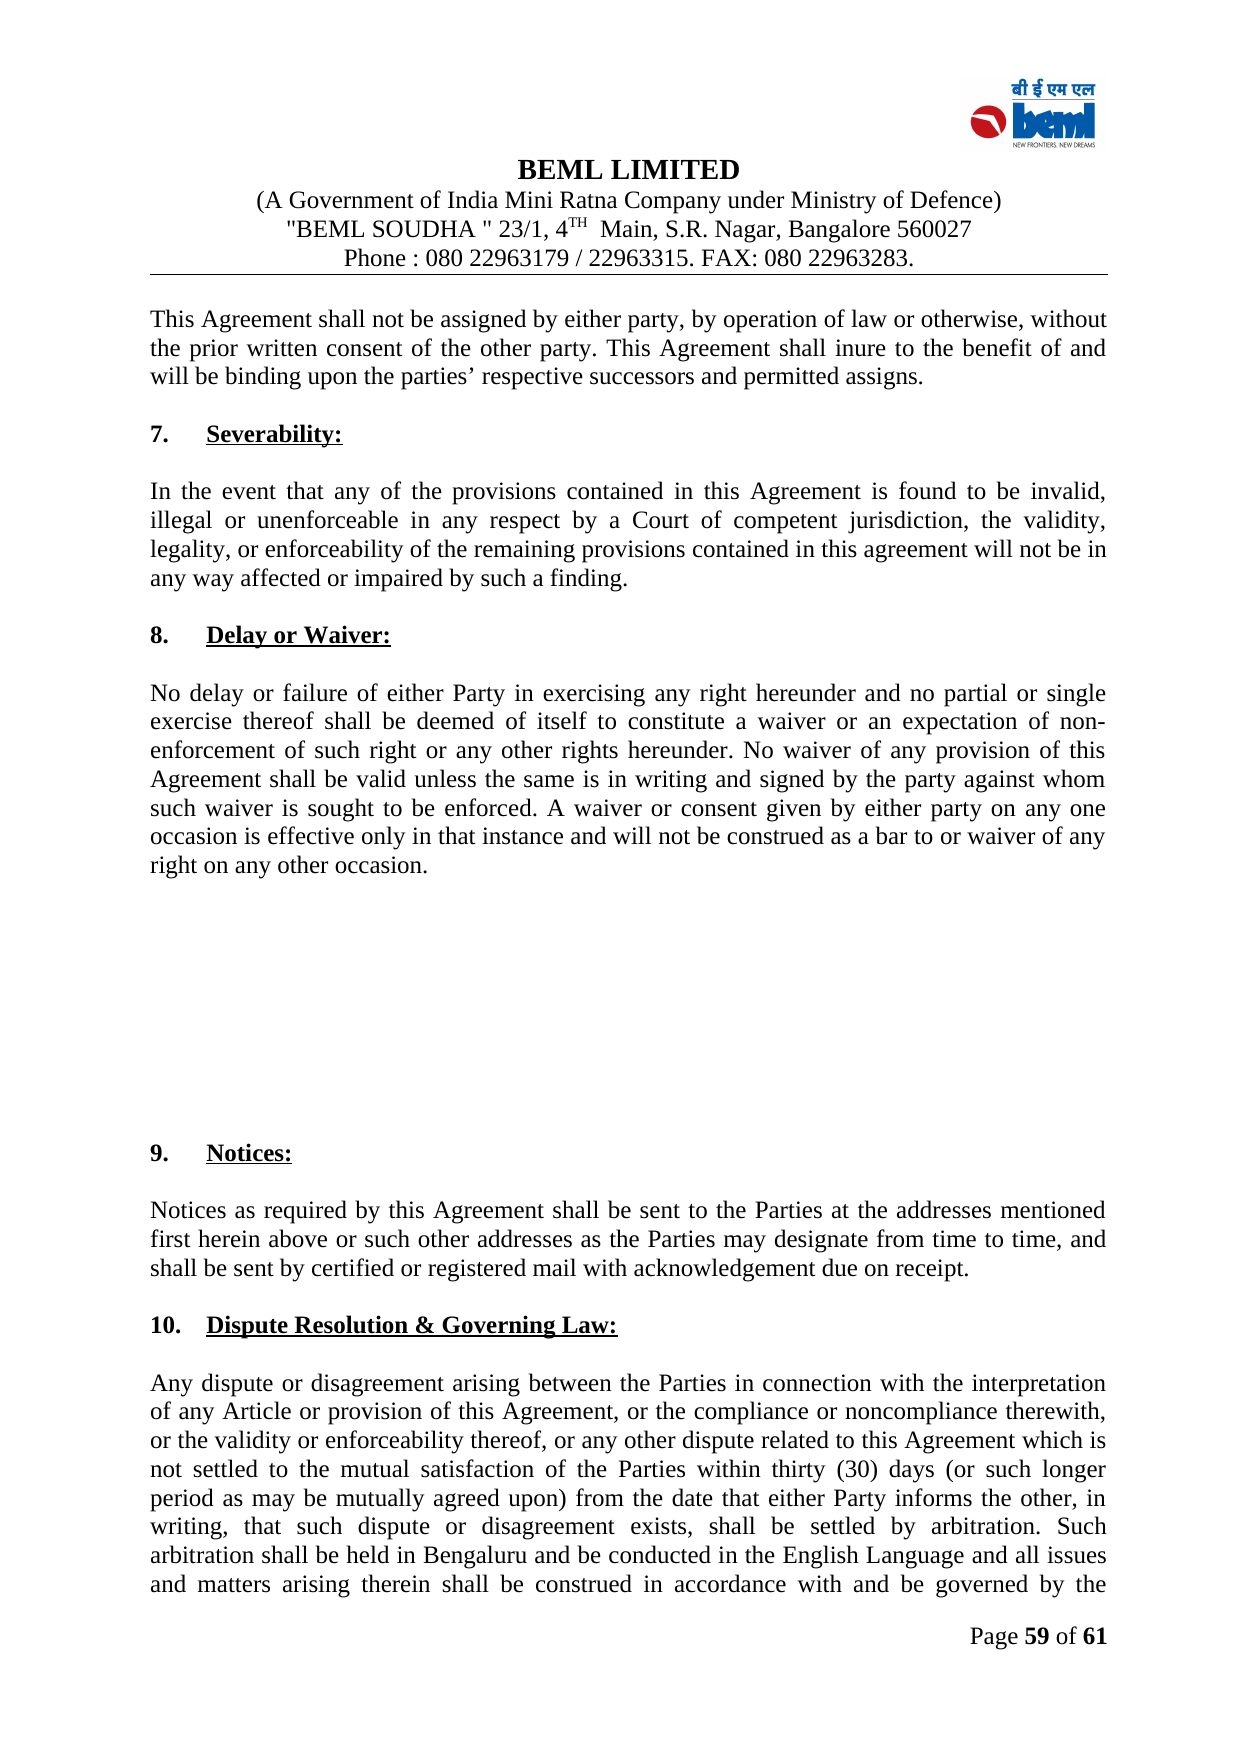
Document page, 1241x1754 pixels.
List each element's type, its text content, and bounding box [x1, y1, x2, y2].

list Notices: [150, 1138, 1108, 1166]
text Notices as required by this Agreement shall be sent to the Parties at the addresses mentioned first herein above or such other addresses as the Parties may designate from time to time, and shall be sent by certified or registered mail with acknowledgement due on receipt. [150, 1195, 1108, 1281]
list Dispute Resolution & Governing Law: [150, 1310, 1108, 1339]
text In the event that any of the provisions contained in this Agreement is found to be invalid, illegal or unenforceable in any respect by a Court of competent jurisdiction, the validity, legality, or enforceability of the remaining provisions contained in this agreement will not be in any way affected or impaired by such a finding. [150, 476, 1108, 591]
text This Agreement shall not be assigned by either party, by operation of law or otherwise, without the prior written consent of the other party. This Agreement shall inure to the benefit of and will be binding upon the parties’ respective successors and permitted assigns. [150, 304, 1108, 390]
picture [958, 75, 1108, 152]
list Delay or Waiver: [150, 620, 1108, 649]
text No delay or failure of either Party in exercising any right hereunder and no partial or single exercise thereof shall be deemed of itself to constitute a waiver or an expectation of non-enforcement of such right or any other rights hereunder. No waiver of any provision of this Agreement shall be valid unless the same is in writing and signed by the party against whom such waiver is sought to be enforced. A waiver or consent given by either party on any one occasion is effective only in that instance and will not be construed as a bar to or waiver of any right on any other occasion. [150, 678, 1108, 879]
list Severability: [150, 419, 1108, 448]
